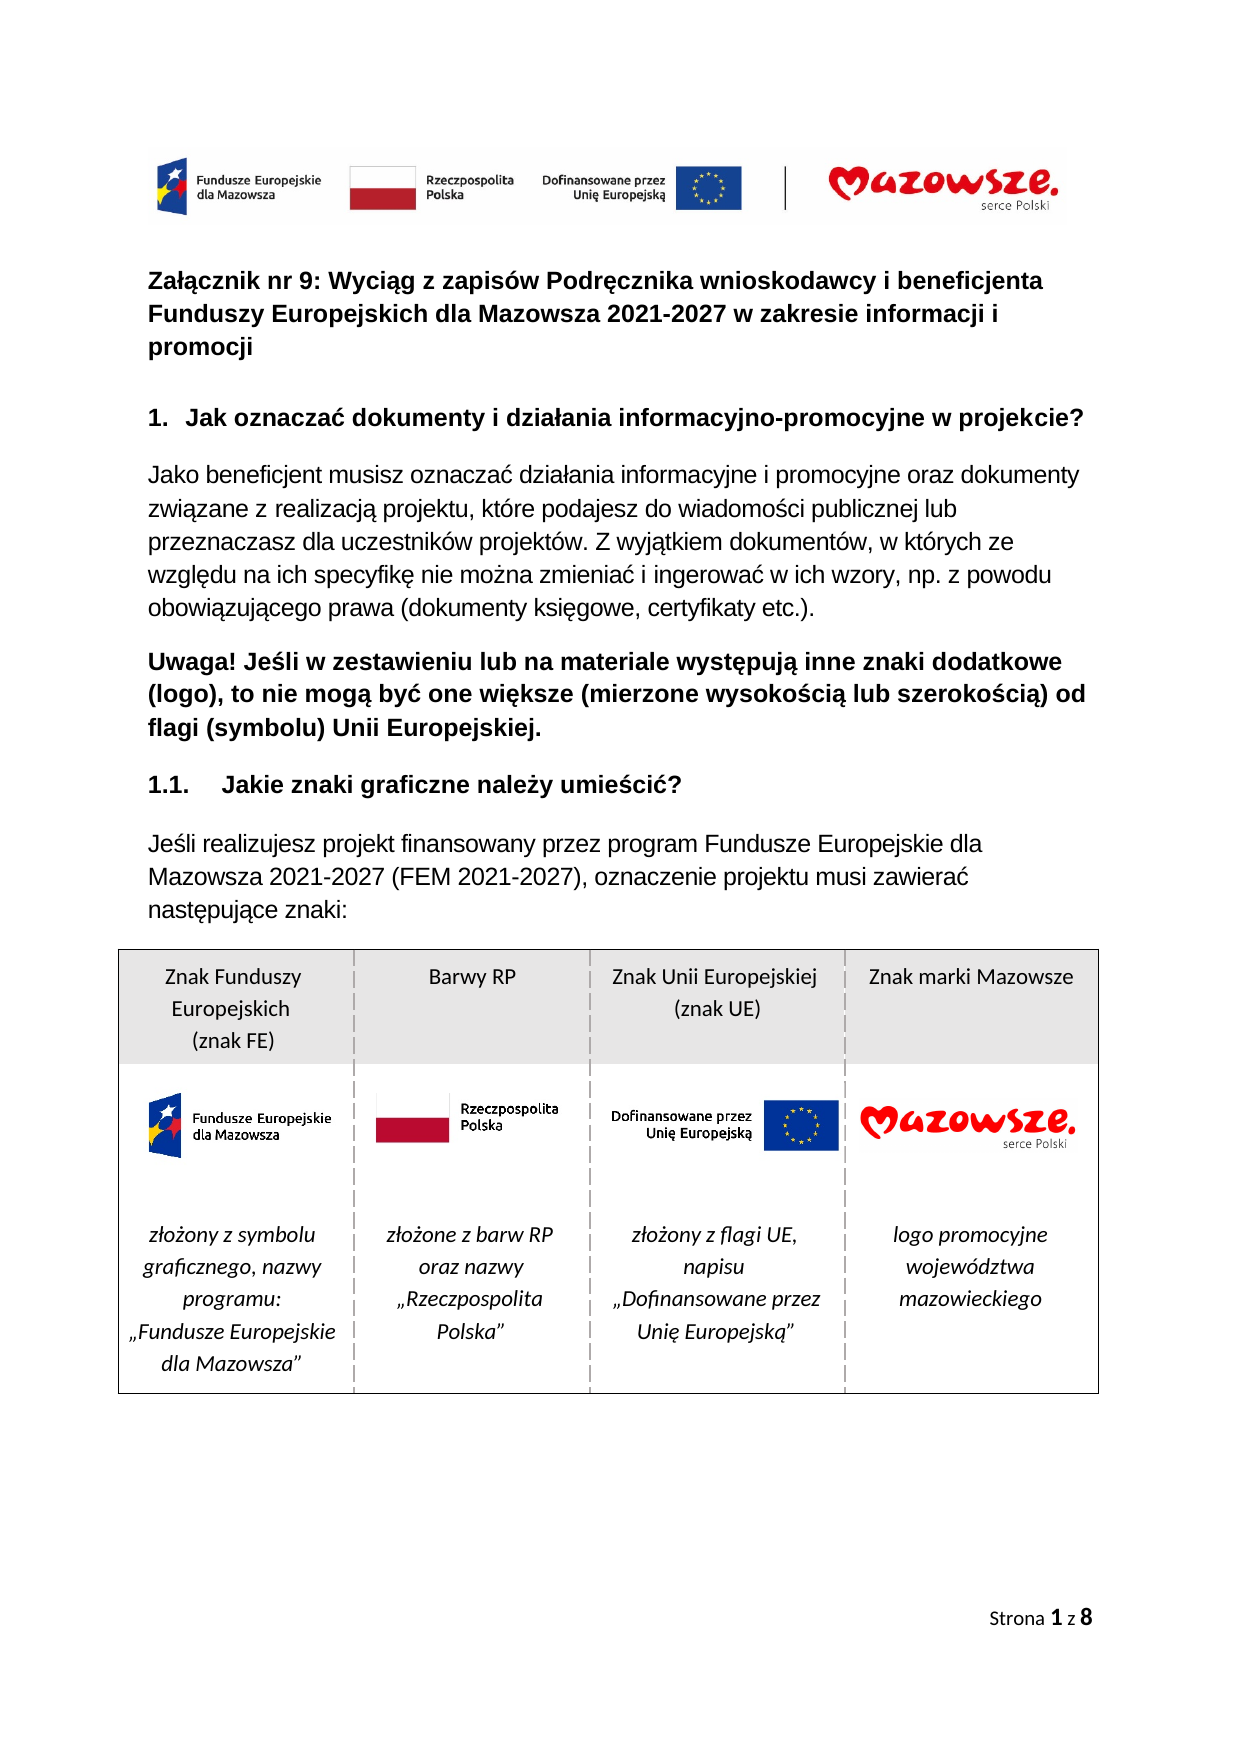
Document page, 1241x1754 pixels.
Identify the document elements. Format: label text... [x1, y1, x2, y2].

text Uwaga! Jeśli w zestawieniu lub na materiale występują inne znaki dodatkowe (logo), to nie mogą być one większe (mierzone wysokością lub szerokością) od flagi (symbolu) Unii Europejskiej. [148, 646, 1093, 741]
picture [359, 1077, 574, 1159]
table_cell [590, 1065, 844, 1208]
picture [132, 1077, 347, 1174]
table_cell złożone z barw RP oraz nazwy „Rzeczpospolita Polska” [354, 1208, 590, 1393]
table_cell [354, 1065, 590, 1208]
table_cell [845, 1065, 1098, 1208]
subtitle Jakie znaki graficzne należy umieścić? [148, 771, 1093, 799]
table_cell złożony z flagi UE, napisu „Dofinansowane przez Unię Europejską” [590, 1208, 844, 1393]
picture [147, 147, 1068, 225]
picture [859, 1098, 1078, 1153]
table_header Znak marki Mazowsze [845, 950, 1098, 1064]
text Jako beneficjent musisz oznaczać działania informacyjne i promocyjne oraz dokumenty związane z realizacją projektu, które podajesz do wiadomości publicznej lub przeznaczasz dla uczestników projektów. Z wyjątkiem dokumentów, w których ze względu na ich specyfikę nie można zmieniać i ingerować w ich wzory, np. z powodu obowiązującego prawa (dokumenty księgowe, certyfikaty etc.). [148, 461, 1093, 621]
table_cell [119, 1065, 354, 1208]
table_header Barwy RP [354, 950, 590, 1064]
table_header Znak Funduszy Europejskich (znak FE) [119, 950, 354, 1064]
picture [595, 1083, 845, 1167]
table_header Znak Unii Europejskiej (znak UE) [590, 950, 844, 1064]
text Jeśli realizujesz projekt finansowany przez program Fundusze Europejskie dla Mazowsza 2021-2027 (FEM 2021-2027), oznaczenie projektu musi zawierać następujące znaki: [148, 828, 1093, 923]
text Załącznik nr 9: Wyciąg z zapisów Podręcznika wnioskodawcy i beneficjenta Funduszy Europejskich dla Mazowsza 2021-2027 w zakresie informacji i promocji [148, 266, 1093, 361]
table_cell logo promocyjne województwa mazowieckiego [845, 1208, 1098, 1393]
table_cell złożony z symbolu graficznego, nazwy programu: „Fundusze Europejskie dla Mazowsza” [119, 1208, 354, 1393]
subtitle Jak oznaczać dokumenty i działania informacyjno-promocyjne w projekcie? [148, 402, 1093, 431]
